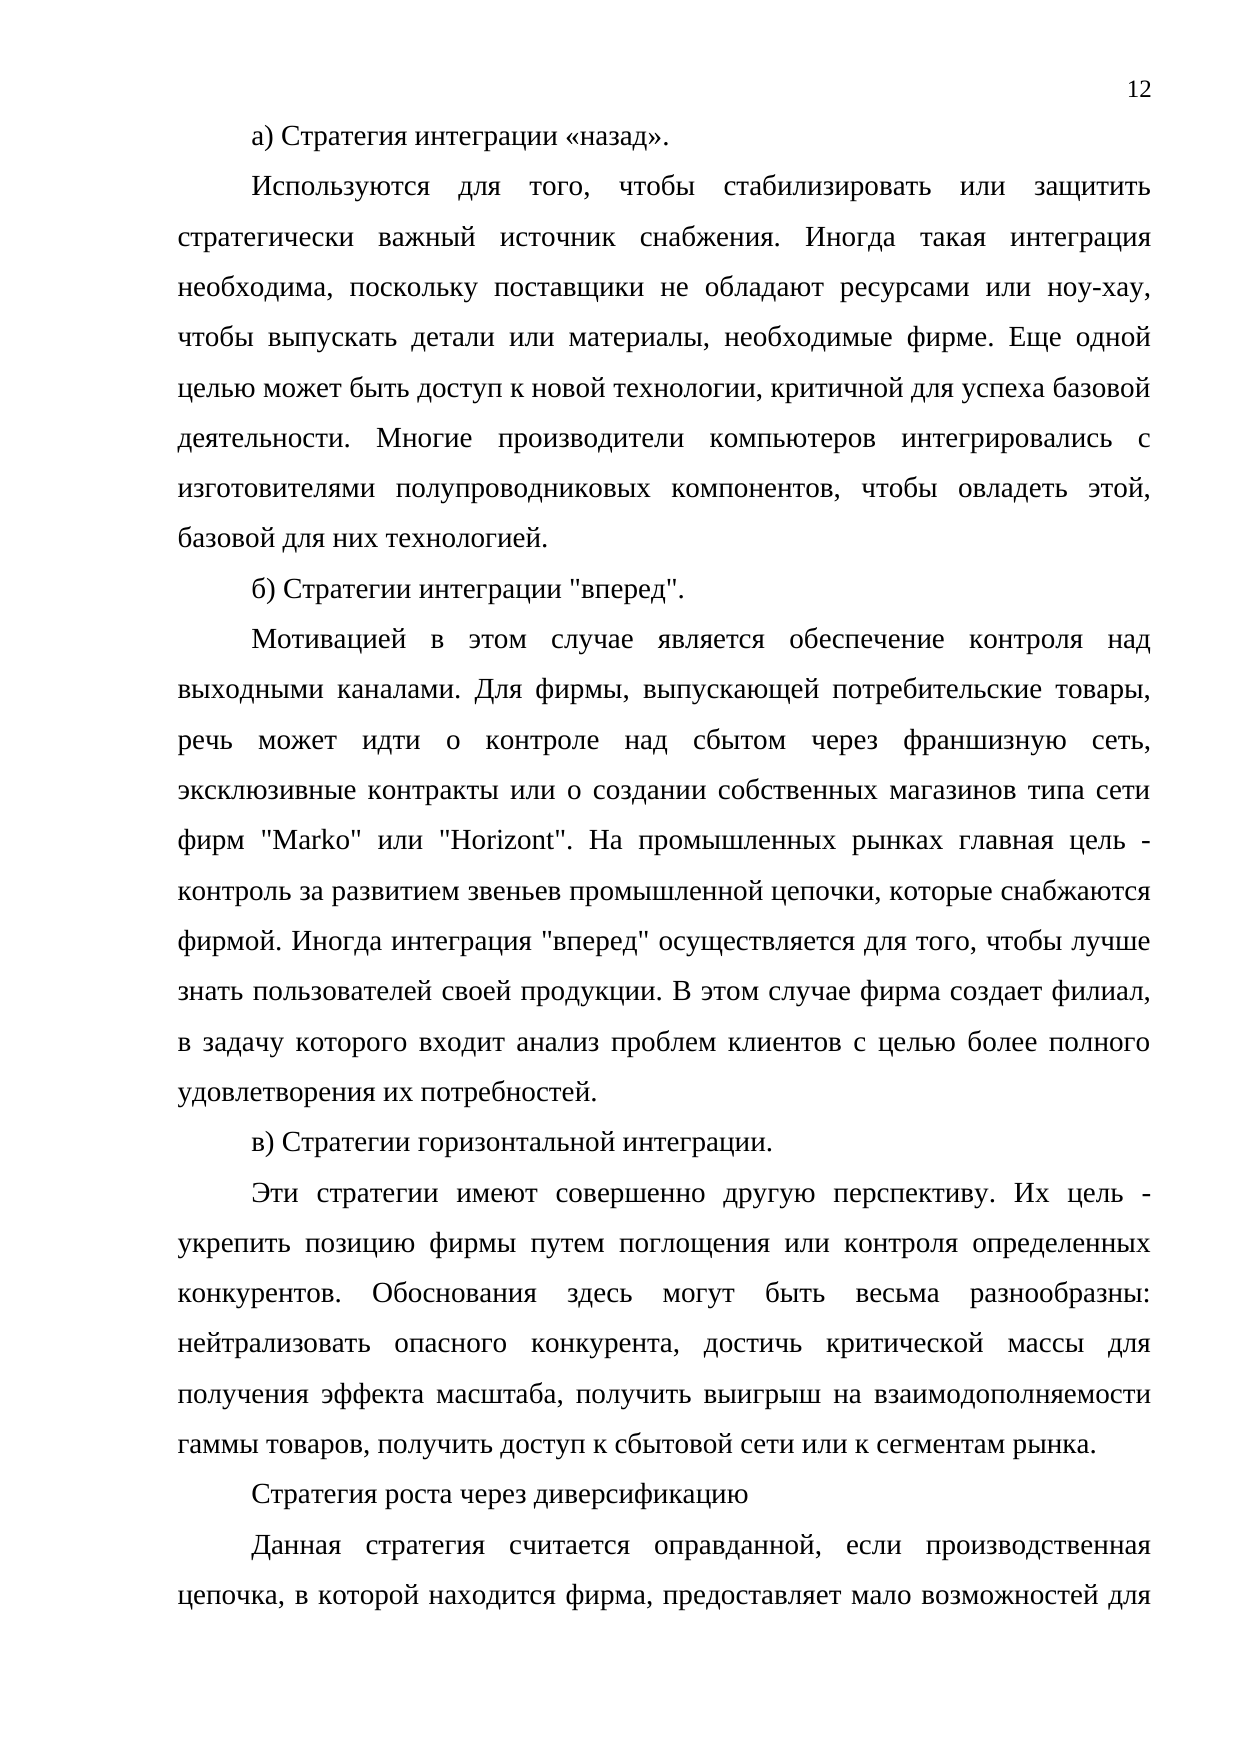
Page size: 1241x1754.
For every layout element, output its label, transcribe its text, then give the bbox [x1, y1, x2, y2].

text Используются для того, чтобы стабилизировать или защитить стратегически важный источник снабжения. Иногда такая интеграция необходима, поскольку поставщики не обладают ресурсами или ноу-хау, чтобы выпускать детали или материалы, необходимые фирме. Еще одной целью может быть доступ к новой технологии, критичной для успеха базовой деятельности. Многие производители компьютеров интегрировались с изготовителями полупроводниковых компонентов, чтобы овладеть этой, базовой для них технологией. [177, 168, 1152, 554]
text в) Стратегии горизонтальной интеграции. [177, 1124, 1152, 1158]
text Эти стратегии имеют совершенно другую перспективу. Их цель - укрепить позицию фирмы путем поглощения или контроля определенных конкурентов. Обоснования здесь могут быть весьма разнообразны: нейтрализовать опасного конкурента, достичь критической массы для получения эффекта масштаба, получить выигрыш на взаимодополняемости гаммы товаров, получить доступ к сбытовой сети или к сегментам рынка. [177, 1175, 1152, 1460]
text б) Стратегии интеграции "вперед". [177, 571, 1152, 604]
text Стратегия роста через диверсификацию [177, 1477, 1152, 1510]
text Мотивацией в этом случае является обеспечение контроля над выходными каналами. Для фирмы, выпускающей потребительские товары, речь может идти о контроле над сбытом через франшизную сеть, эксклюзивные контракты или о создании собственных магазинов типа сети фирм "Marko" или "Horizont". На промышленных рынках главная цель - контроль за развитием звеньев промышленной цепочки, которые снабжаются фирмой. Иногда интеграция "вперед" осуществляется для того, чтобы лучше знать пользователей своей продукции. В этом случае фирма создает филиал, в задачу которого входит анализ проблем клиентов с целью более полного удовлетворения их потребностей. [177, 621, 1152, 1108]
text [177, 1527, 1152, 1611]
text а) Стратегия интеграции «назад». [177, 118, 1152, 152]
